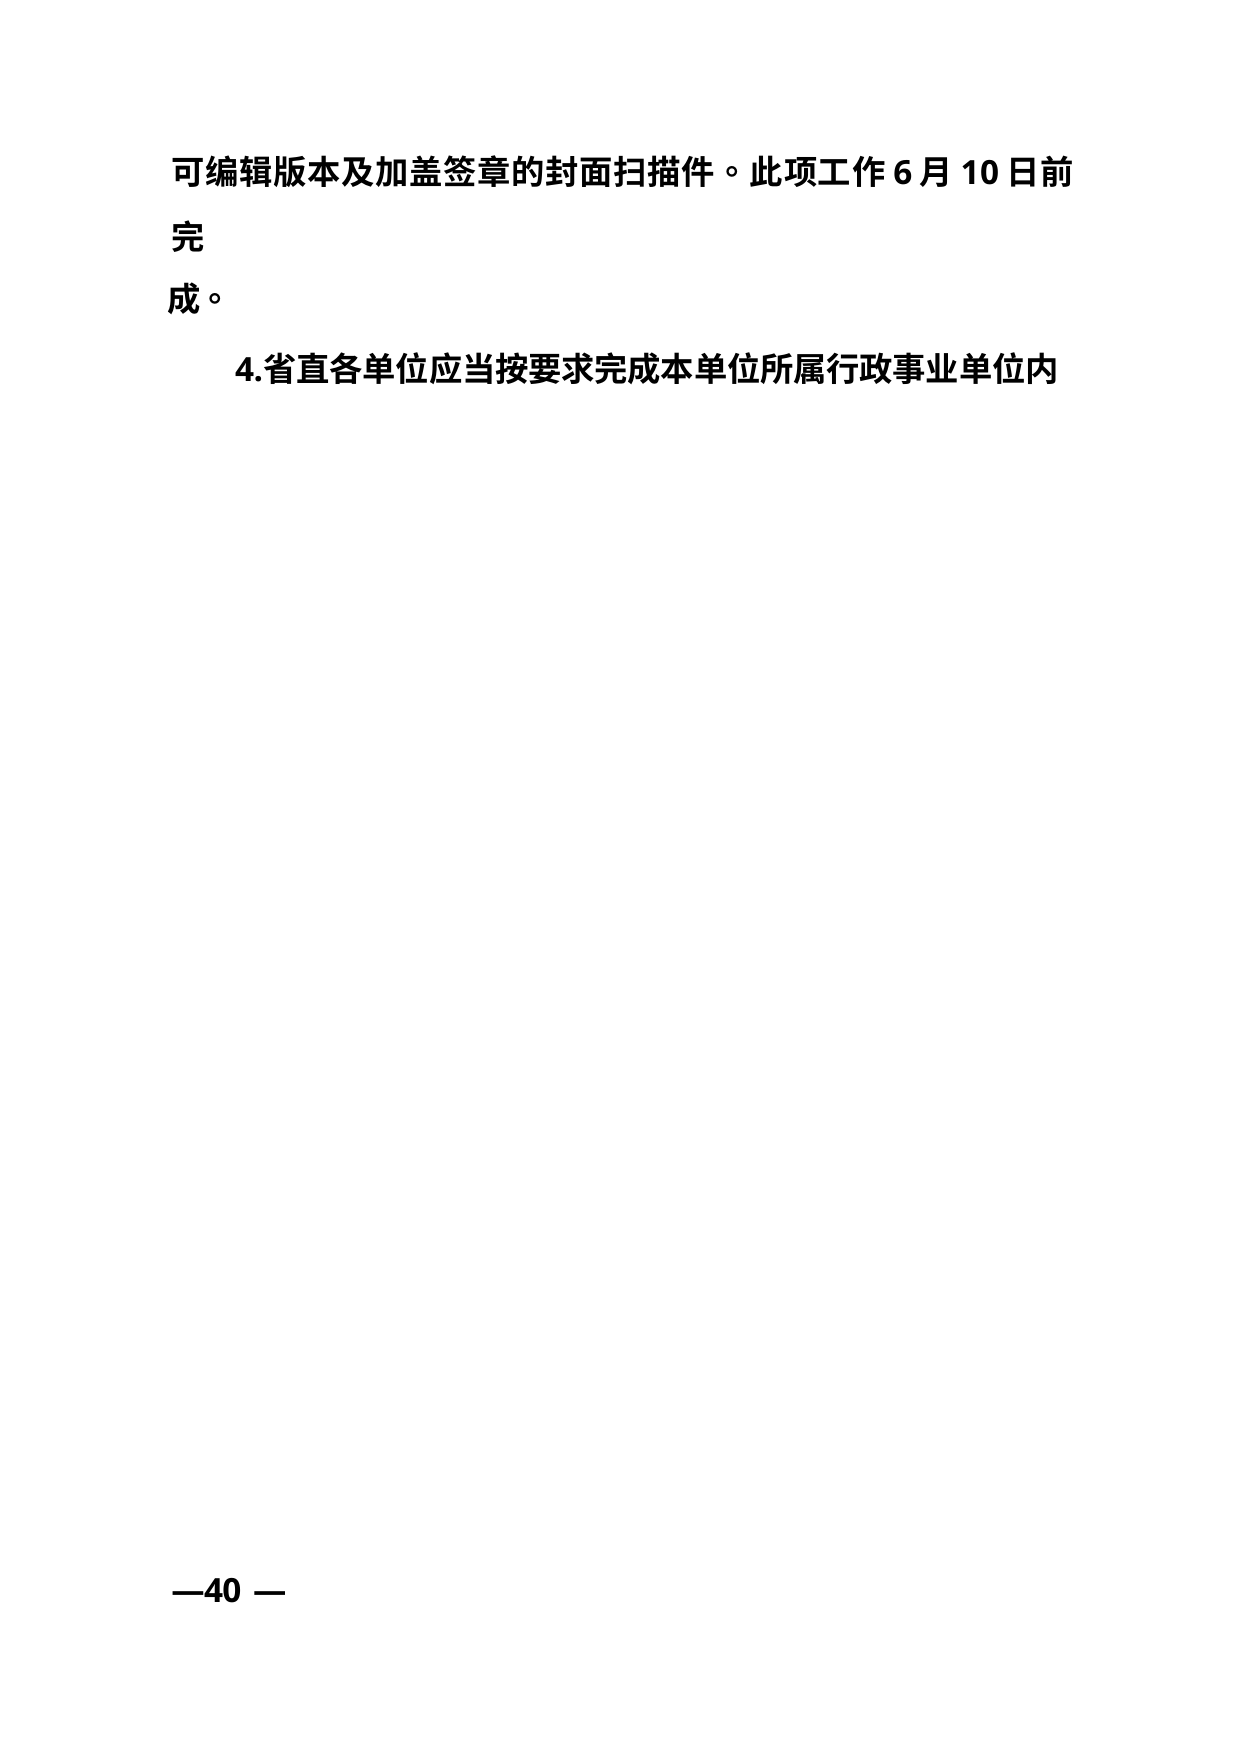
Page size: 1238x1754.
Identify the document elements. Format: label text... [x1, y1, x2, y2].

text 成。 [167, 278, 1087, 320]
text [171, 149, 1073, 259]
text 4.省直各单位应当按要求完成本单位所属行政事业单位内 [235, 348, 1087, 389]
